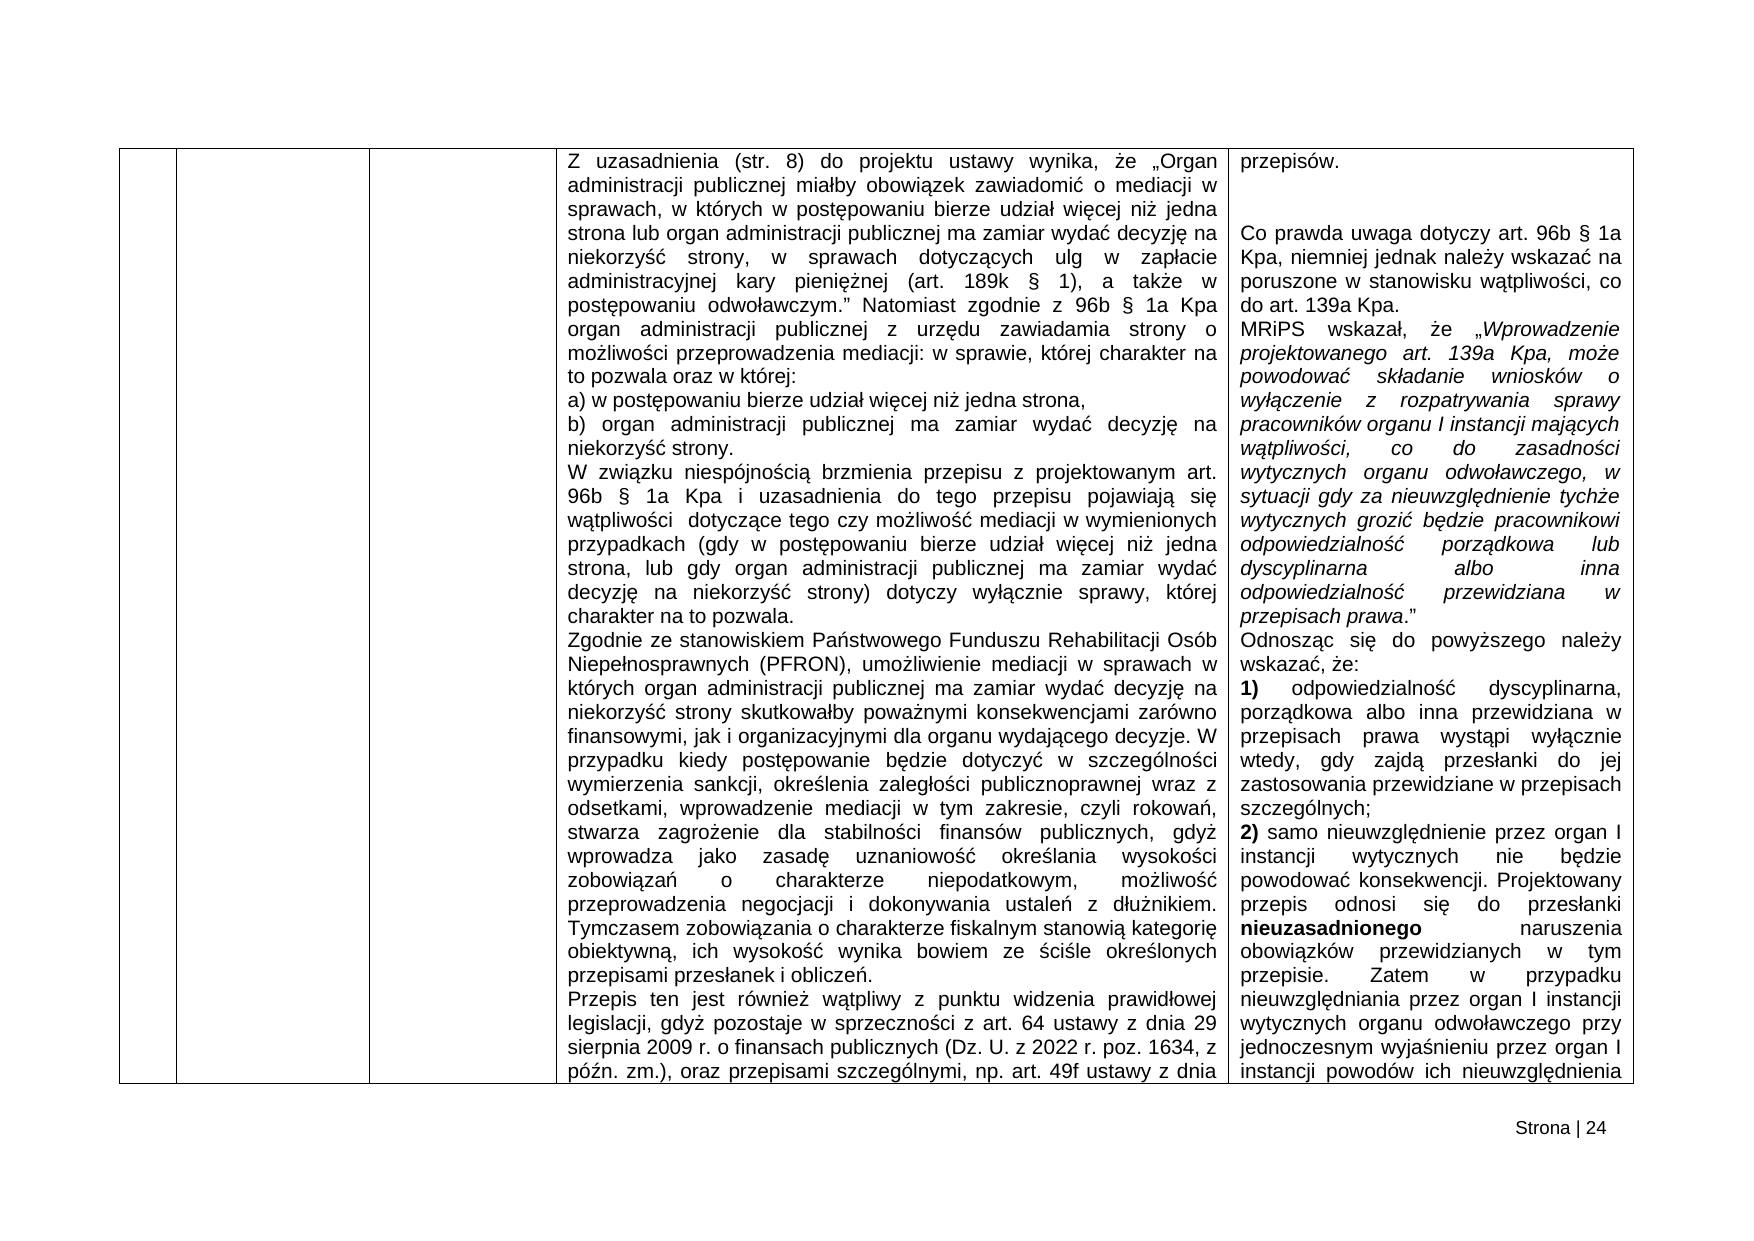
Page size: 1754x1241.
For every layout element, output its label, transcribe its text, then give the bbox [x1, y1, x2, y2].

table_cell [370, 149, 556, 1083]
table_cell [177, 149, 369, 1083]
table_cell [557, 149, 1228, 1083]
table_cell [120, 149, 176, 1083]
